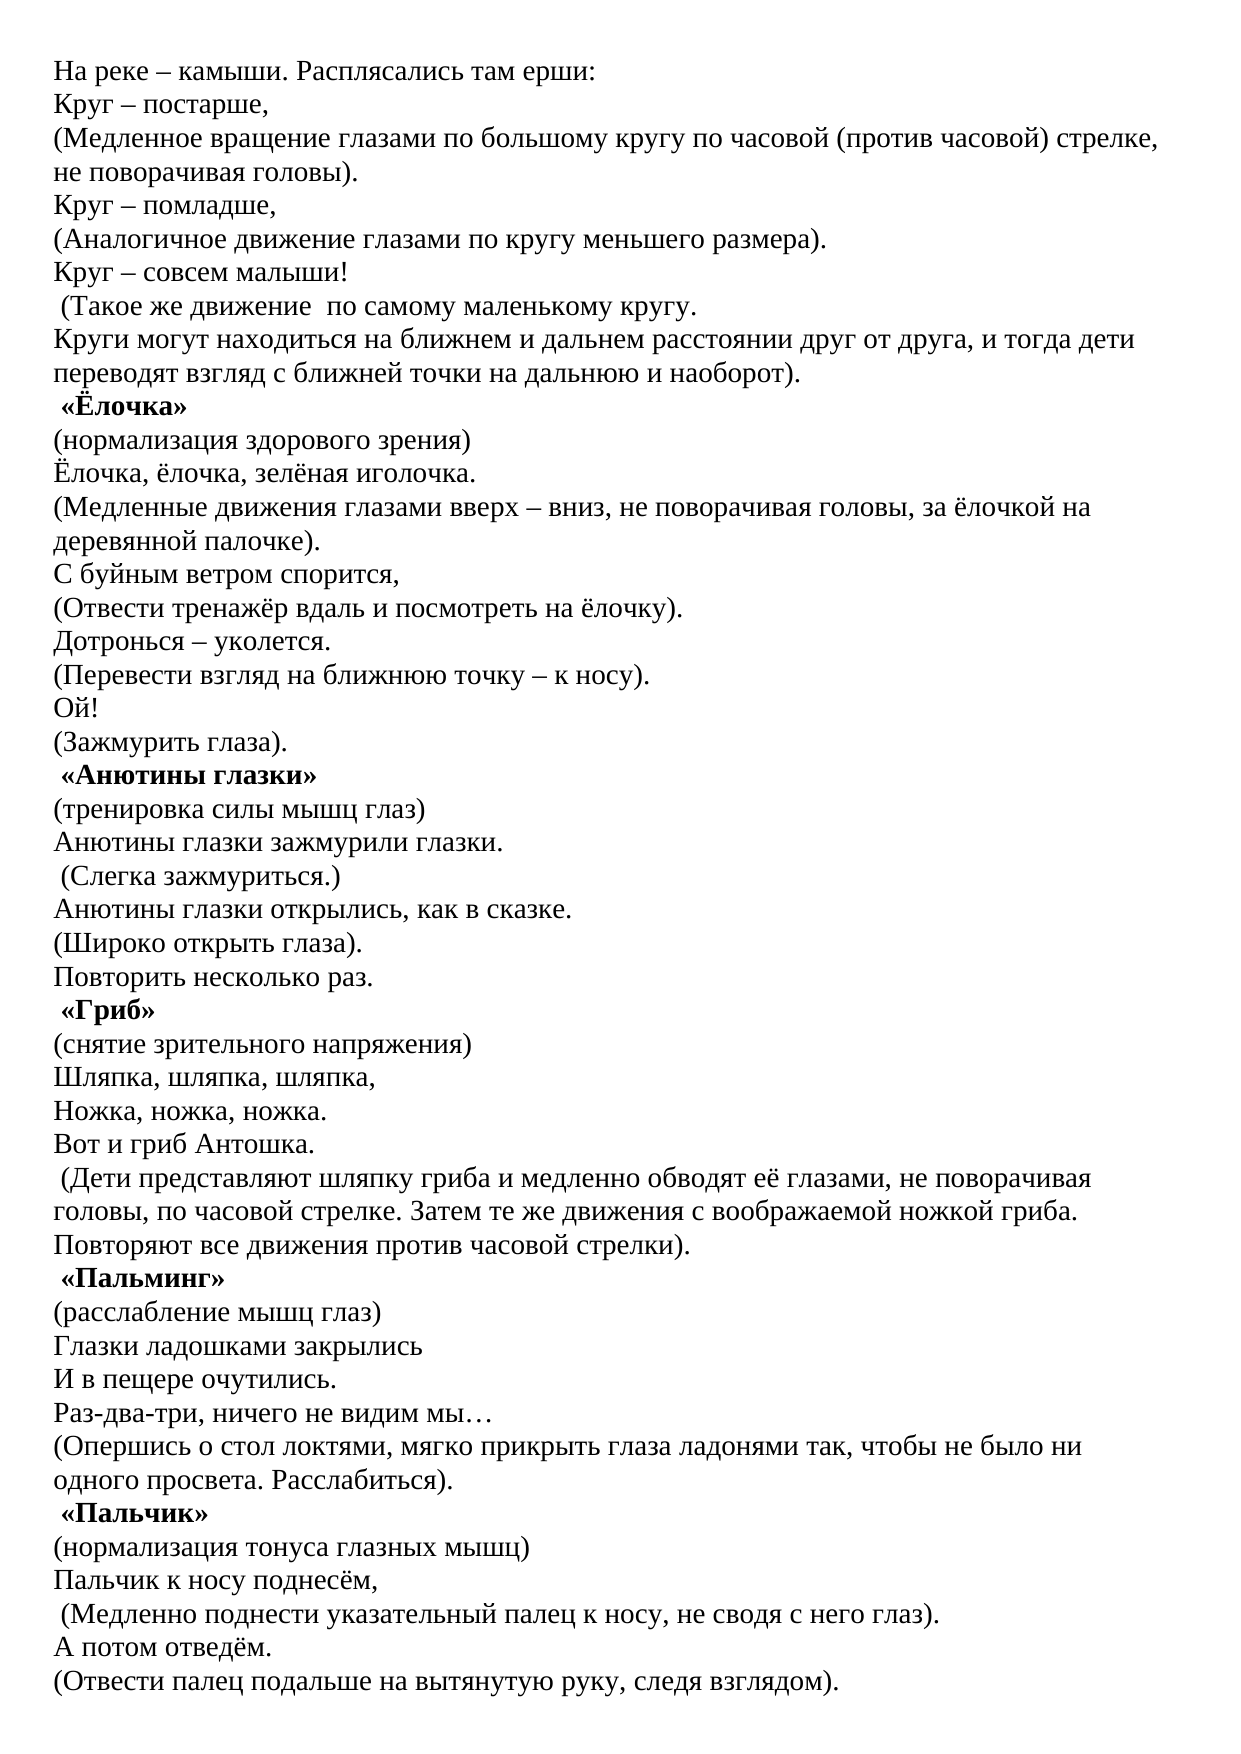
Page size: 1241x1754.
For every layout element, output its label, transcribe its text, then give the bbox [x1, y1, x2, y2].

text (тренировка силы мышц глаз) [53, 791, 1165, 824]
text Ножка, ножка, ножка. [53, 1093, 1165, 1126]
text (Зажмурить глаза). [53, 724, 1165, 757]
text (расслабление мышц глаз) [53, 1294, 1165, 1328]
text «Пальчик» [53, 1495, 1165, 1529]
text «Ёлочка» [53, 388, 1165, 422]
text Круг – помладше, [53, 187, 1165, 221]
text (нормализация здорового зрения) [53, 422, 1165, 456]
text Шляпка, шляпка, шляпка, [53, 1059, 1165, 1093]
text (Слегка зажмуриться.) [53, 858, 1165, 892]
text А потом отведём. [53, 1629, 1165, 1663]
text (нормализация тонуса глазных мышц) [53, 1529, 1165, 1562]
text (Дети представляют шляпку гриба и медленно обводят её глазами, не поворачивая головы, по часовой стрелке. Затем те же движения с воображаемой ножкой гриба. Повторяют все движения против часовой стрелки). [53, 1160, 1165, 1261]
text (Аналогичное движение глазами по кругу меньшего размера). [53, 221, 1165, 254]
text «Анютины глазки» [53, 757, 1165, 791]
text Ёлочка, ёлочка, зелёная иголочка. [53, 456, 1165, 489]
text С буйным ветром спорится, [53, 556, 1165, 590]
text (Перевести взгляд на ближнюю точку – к носу). [53, 657, 1165, 690]
text (Отвести тренажёр вдаль и посмотреть на ёлочку). [53, 590, 1165, 623]
text Анютины глазки открылись, как в сказке. [53, 892, 1165, 925]
text (Опершись о стол локтями, мягко прикрыть глаза ладонями так, чтобы не было ни одного просвета. Расслабиться). [53, 1428, 1165, 1495]
text И в пещере очутились. [53, 1361, 1165, 1395]
text Анютины глазки зажмурили глазки. [53, 824, 1165, 858]
text Вот и гриб Антошка. [53, 1126, 1165, 1160]
text На реке – камыши. Расплясались там ерши: [53, 53, 1165, 87]
text Повторить несколько раз. [53, 959, 1165, 992]
text (Отвести палец подальше на вытянутую руку, следя взглядом). [53, 1663, 1165, 1697]
text (снятие зрительного напряжения) [53, 1026, 1165, 1059]
text Круг – совсем малыши! [53, 254, 1165, 288]
text «Гриб» [53, 992, 1165, 1026]
text (Такое же движение по самому маленькому кругу. [53, 288, 1165, 321]
text (Медленные движения глазами вверх – вниз, не поворачивая головы, за ёлочкой на деревянной палочке). [53, 489, 1165, 556]
text (Широко открыть глаза). [53, 925, 1165, 959]
text «Пальминг» [53, 1261, 1165, 1294]
text Дотронься – уколется. [53, 623, 1165, 657]
text Глазки ладошками закрылись [53, 1328, 1165, 1361]
text (Медленно поднести указательный палец к носу, не сводя с него глаз). [53, 1596, 1165, 1629]
text Круги могут находиться на ближнем и дальнем расстоянии друг от друга, и тогда дети переводят взгляд с ближней точки на дальнюю и наоборот). [53, 321, 1165, 388]
text Раз-два-три, ничего не видим мы… [53, 1395, 1165, 1428]
text Круг – постарше, [53, 87, 1165, 120]
text (Медленное вращение глазами по большому кругу по часовой (против часовой) стрелке, не поворачивая головы). [53, 120, 1165, 187]
text Ой! [53, 690, 1165, 724]
text Пальчик к носу поднесём, [53, 1562, 1165, 1596]
